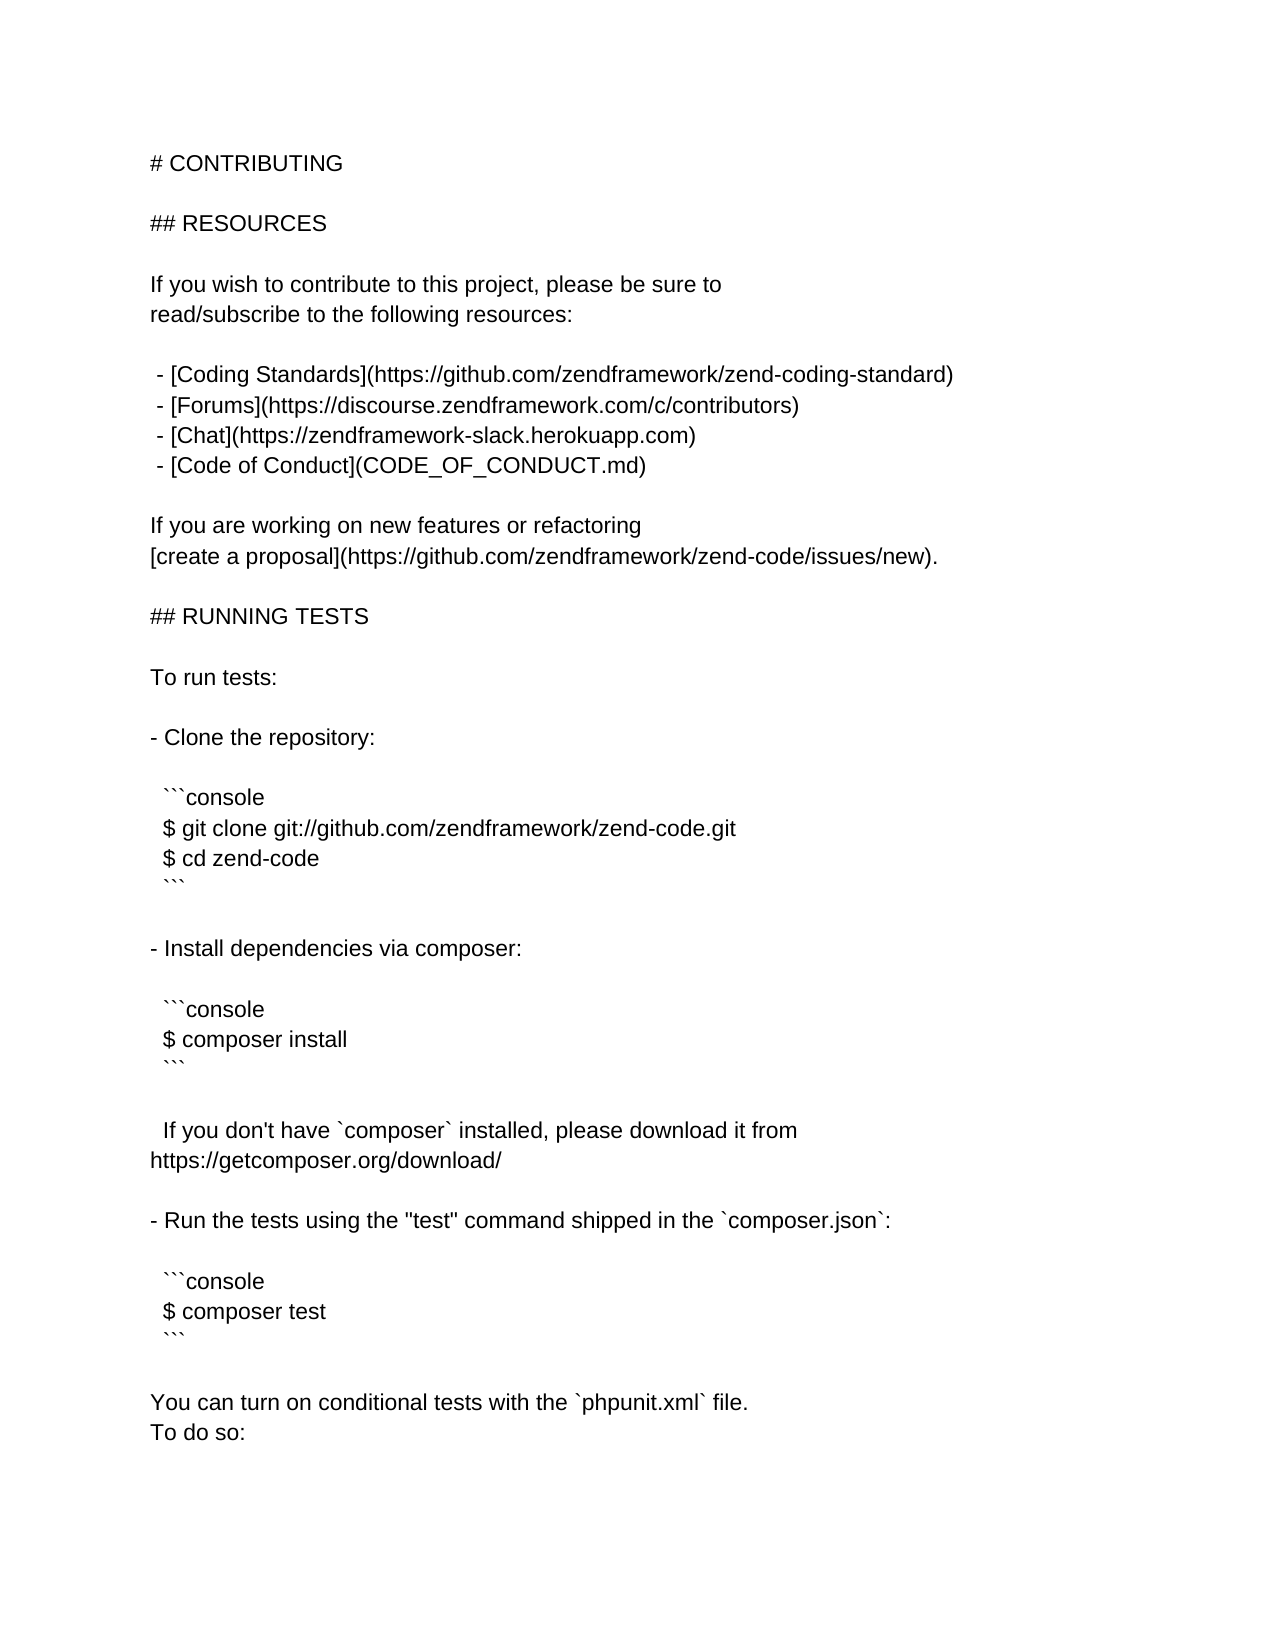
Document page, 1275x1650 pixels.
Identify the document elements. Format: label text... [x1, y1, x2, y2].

text - [Chat](https://zendframework-slack.herokuapp.com) [150, 422, 1125, 448]
text If you are working on new features or refactoring [150, 512, 1125, 539]
text ```console [150, 1268, 1125, 1294]
text If you wish to contribute to this project, please be sure to [150, 271, 1125, 297]
text - [Code of Conduct](CODE_OF_CONDUCT.md) [150, 452, 1125, 478]
text # CONTRIBUTING [150, 150, 1125, 176]
text [create a proposal](https://github.com/zendframework/zend-code/issues/new). [150, 543, 1125, 569]
text ``` [150, 1328, 1125, 1354]
text If you don't have `composer` installed, please download it from https://getcomposer.org/download/ [150, 1117, 1125, 1173]
text read/subscribe to the following resources: [150, 301, 1125, 327]
text To do so: [150, 1419, 1125, 1445]
text - [Coding Standards](https://github.com/zendframework/zend-coding-standard) [150, 361, 1125, 388]
text $ git clone git://github.com/zendframework/zend-code.git [150, 814, 1125, 841]
text - Run the tests using the "test" command shipped in the `composer.json`: [150, 1207, 1125, 1234]
text To run tests: [150, 663, 1125, 690]
text - Install dependencies via composer: [150, 935, 1125, 962]
text ## RUNNING TESTS [150, 603, 1125, 629]
text - Clone the repository: [150, 724, 1125, 750]
text $ composer test [150, 1298, 1125, 1324]
text - [Forums](https://discourse.zendframework.com/c/contributors) [150, 392, 1125, 418]
text $ cd zend-code [150, 845, 1125, 871]
text You can turn on conditional tests with the `phpunit.xml` file. [150, 1388, 1125, 1415]
text ``` [150, 875, 1125, 901]
text ``` [150, 1056, 1125, 1083]
text ## RESOURCES [150, 210, 1125, 237]
text ```console [150, 996, 1125, 1022]
text $ composer install [150, 1026, 1125, 1052]
text ```console [150, 784, 1125, 811]
